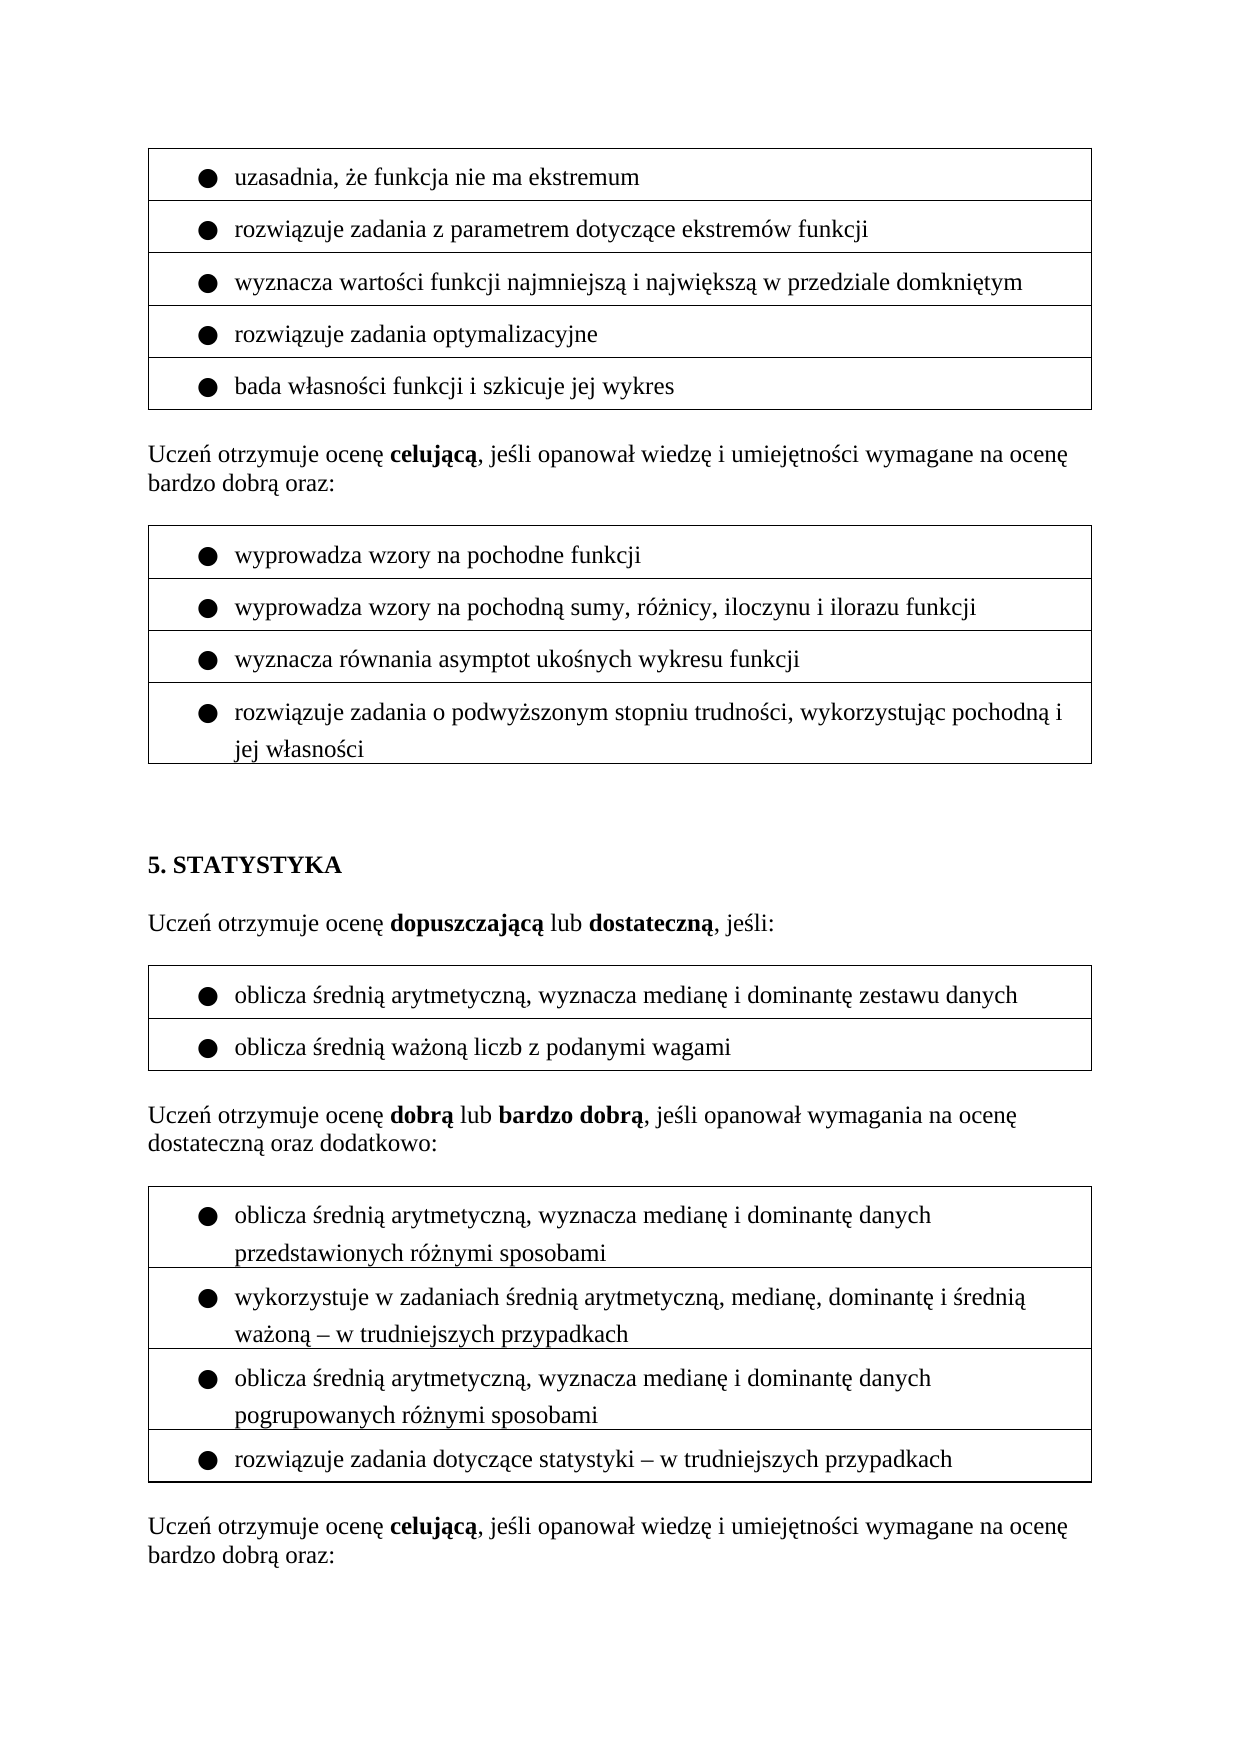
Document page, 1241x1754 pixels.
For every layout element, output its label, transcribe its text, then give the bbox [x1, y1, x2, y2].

text 5. STATYSTYKA [148, 850, 1093, 879]
text Uczeń otrzymuje ocenę celującą, jeśli opanował wiedzę i umiejętności wymagane na ocenę bardzo dobrą oraz: [148, 1511, 1093, 1569]
table_cell rozwiązuje zadania o podwyższonym stopniu trudności, wykorzystując pochodną i jej własności [149, 683, 1091, 763]
table_cell rozwiązuje zadania optymalizacyjne [149, 306, 1091, 357]
table_cell uzasadnia, że funkcja nie ma ekstremum [149, 149, 1091, 200]
table_header oblicza średnią arytmetyczną, wyznacza medianę i dominantę danych przedstawionych różnymi sposobami [149, 1187, 1091, 1267]
table_cell wyznacza wartości funkcji najmniejszą i największą w przedziale domkniętym [149, 253, 1091, 304]
text Uczeń otrzymuje ocenę celującą, jeśli opanował wiedzę i umiejętności wymagane na ocenę bardzo dobrą oraz: [148, 439, 1093, 496]
table_cell wyprowadza wzory na pochodną sumy, różnicy, iloczynu i ilorazu funkcji [149, 579, 1091, 630]
table_header oblicza średnią arytmetyczną, wyznacza medianę i dominantę zestawu danych [149, 966, 1091, 1018]
text Uczeń otrzymuje ocenę dopuszczającą lub dostateczną, jeśli: [148, 908, 1093, 937]
table_cell bada własności funkcji i szkicuje jej wykres [149, 358, 1091, 409]
table_cell rozwiązuje zadania dotyczące statystyki – w trudniejszych przypadkach [149, 1430, 1091, 1481]
table_header wyprowadza wzory na pochodne funkcji [149, 526, 1091, 577]
table_cell oblicza średnią ważoną liczb z podanymi wagami [149, 1019, 1091, 1070]
table_cell wyznacza równania asymptot ukośnych wykresu funkcji [149, 631, 1091, 682]
table_cell oblicza średnią arytmetyczną, wyznacza medianę i dominantę danych pogrupowanych różnymi sposobami [149, 1349, 1091, 1429]
text Uczeń otrzymuje ocenę dobrą lub bardzo dobrą, jeśli opanował wymagania na ocenę dostateczną oraz dodatkowo: [148, 1100, 1093, 1157]
table_cell wykorzystuje w zadaniach średnią arytmetyczną, medianę, dominantę i średnią ważoną – w trudniejszych przypadkach [149, 1268, 1091, 1348]
table_cell rozwiązuje zadania z parametrem dotyczące ekstremów funkcji [149, 201, 1091, 252]
